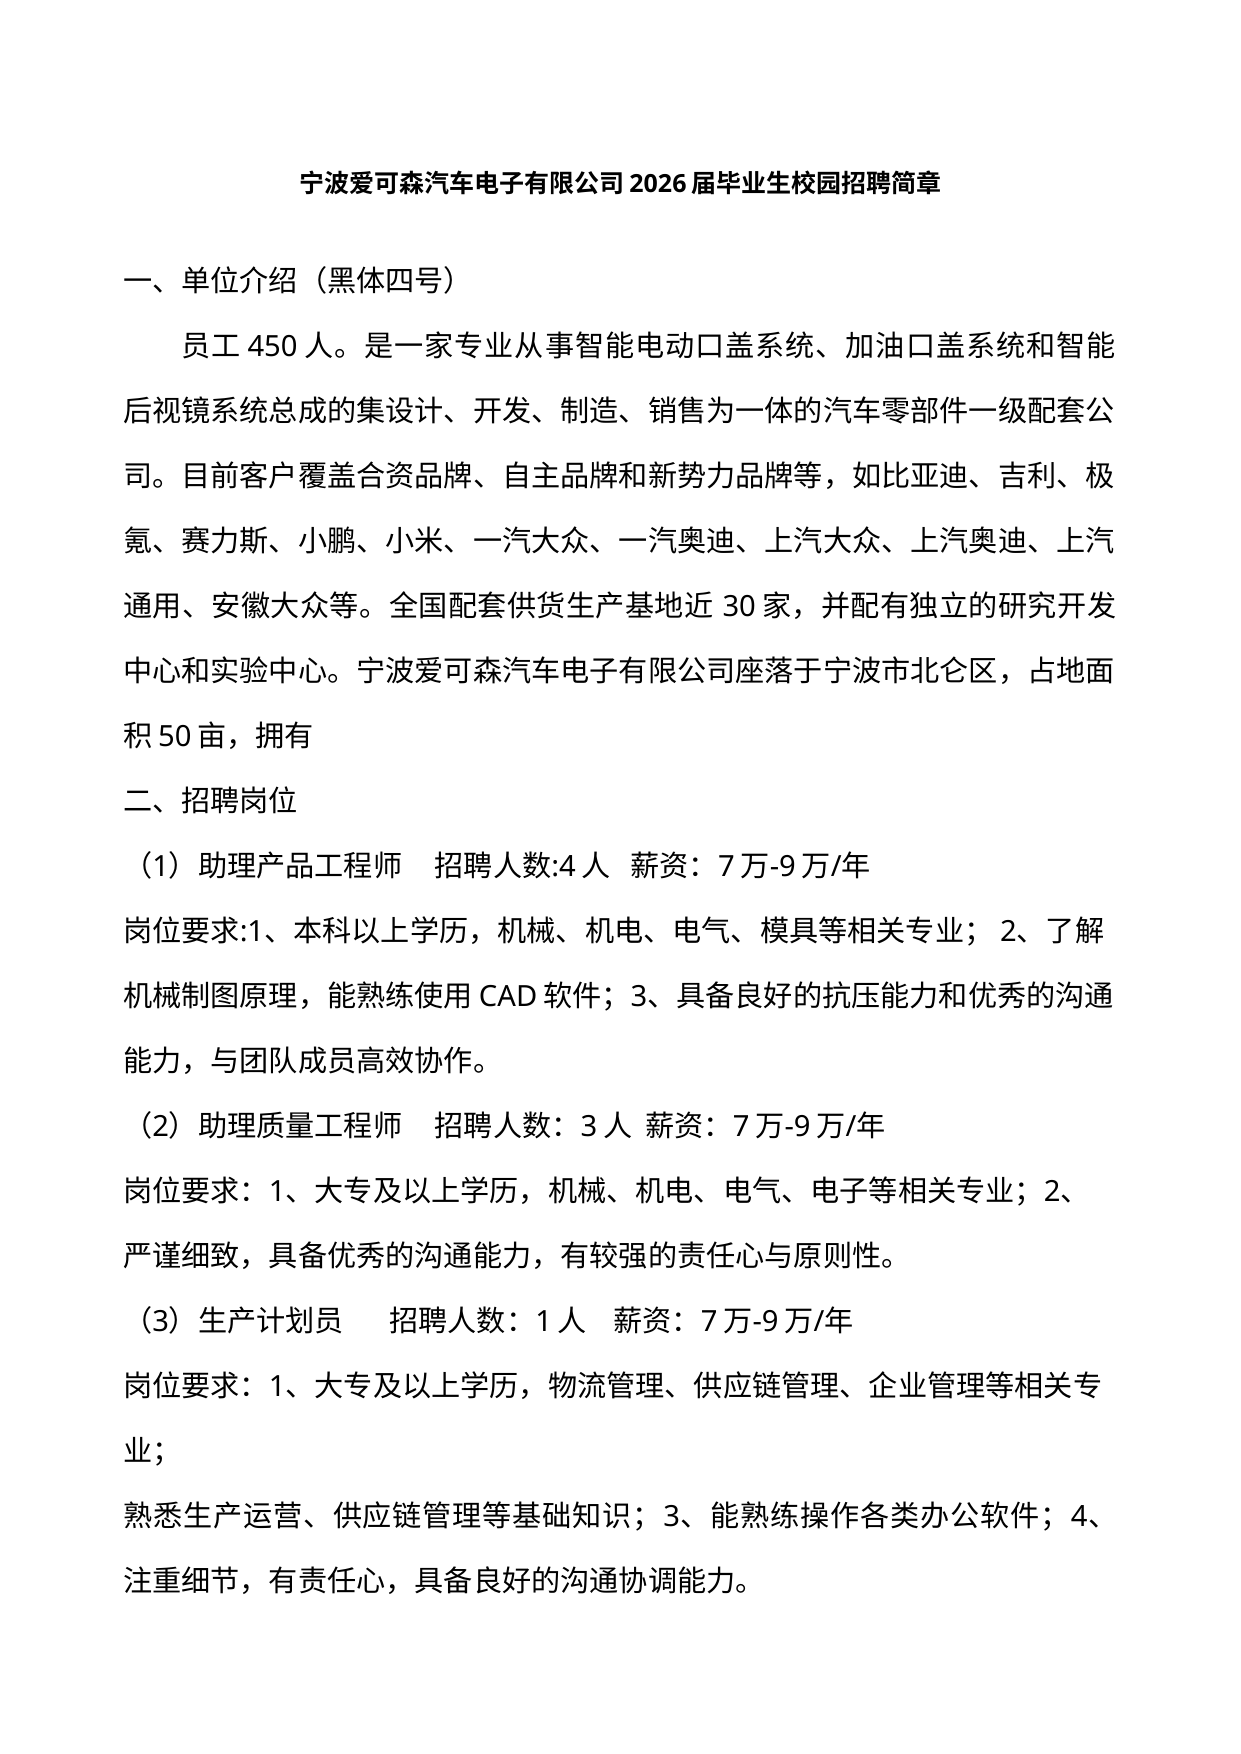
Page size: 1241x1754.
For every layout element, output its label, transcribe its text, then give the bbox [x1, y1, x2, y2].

text 岗位要求：1、大专及以上学历，机械、机电、电气、电子等相关专业；2、严谨细致，具备优秀的沟通能力，有较强的责任心与原则性。 [123, 1156, 1117, 1286]
text 员工450人。是一家专业从事智能电动口盖系统、加油口盖系统和智能后视镜系统总成的集设计、开发、制造、销售为一体的汽车零部件一级配套公司。目前客户覆盖合资品牌、自主品牌和新势力品牌等，如比亚迪、吉利、极氪、赛力斯、小鹏、小米、一汽大众、一汽奥迪、上汽大众、上汽奥迪、上汽通用、安徽大众等。全国配套供货生产基地近30家，并配有独立的研究开发中心和实验中心。宁波爱可森汽车电子有限公司座落于宁波市北仑区，占地面积50亩，拥有 [123, 311, 1117, 766]
text 宁波爱可森汽车电子有限公司2026届毕业生校园招聘简章 [123, 149, 1117, 214]
text 一、单位介绍（黑体四号） [123, 246, 1117, 311]
text （1）助理产品工程师 招聘人数:4人 薪资：7万-9万/年 [123, 831, 1117, 896]
text 熟悉生产运营、供应链管理等基础知识；3、能熟练操作各类办公软件；4、注重细节，有责任心，具备良好的沟通协调能力。 [123, 1481, 1117, 1611]
text 岗位要求：1、大专及以上学历，物流管理、供应链管理、企业管理等相关专业； [123, 1351, 1117, 1481]
text （3）生产计划员 招聘人数：1人 薪资：7万-9万/年 [123, 1286, 1117, 1351]
text 二、招聘岗位 [123, 766, 1117, 831]
text 岗位要求:1、本科以上学历，机械、机电、电气、模具等相关专业； 2、了解机械制图原理，能熟练使用CAD软件；3、具备良好的抗压能力和优秀的沟通能力，与团队成员高效协作。 [123, 896, 1117, 1091]
text （2）助理质量工程师 招聘人数：3人 薪资：7万-9万/年 [123, 1091, 1117, 1156]
